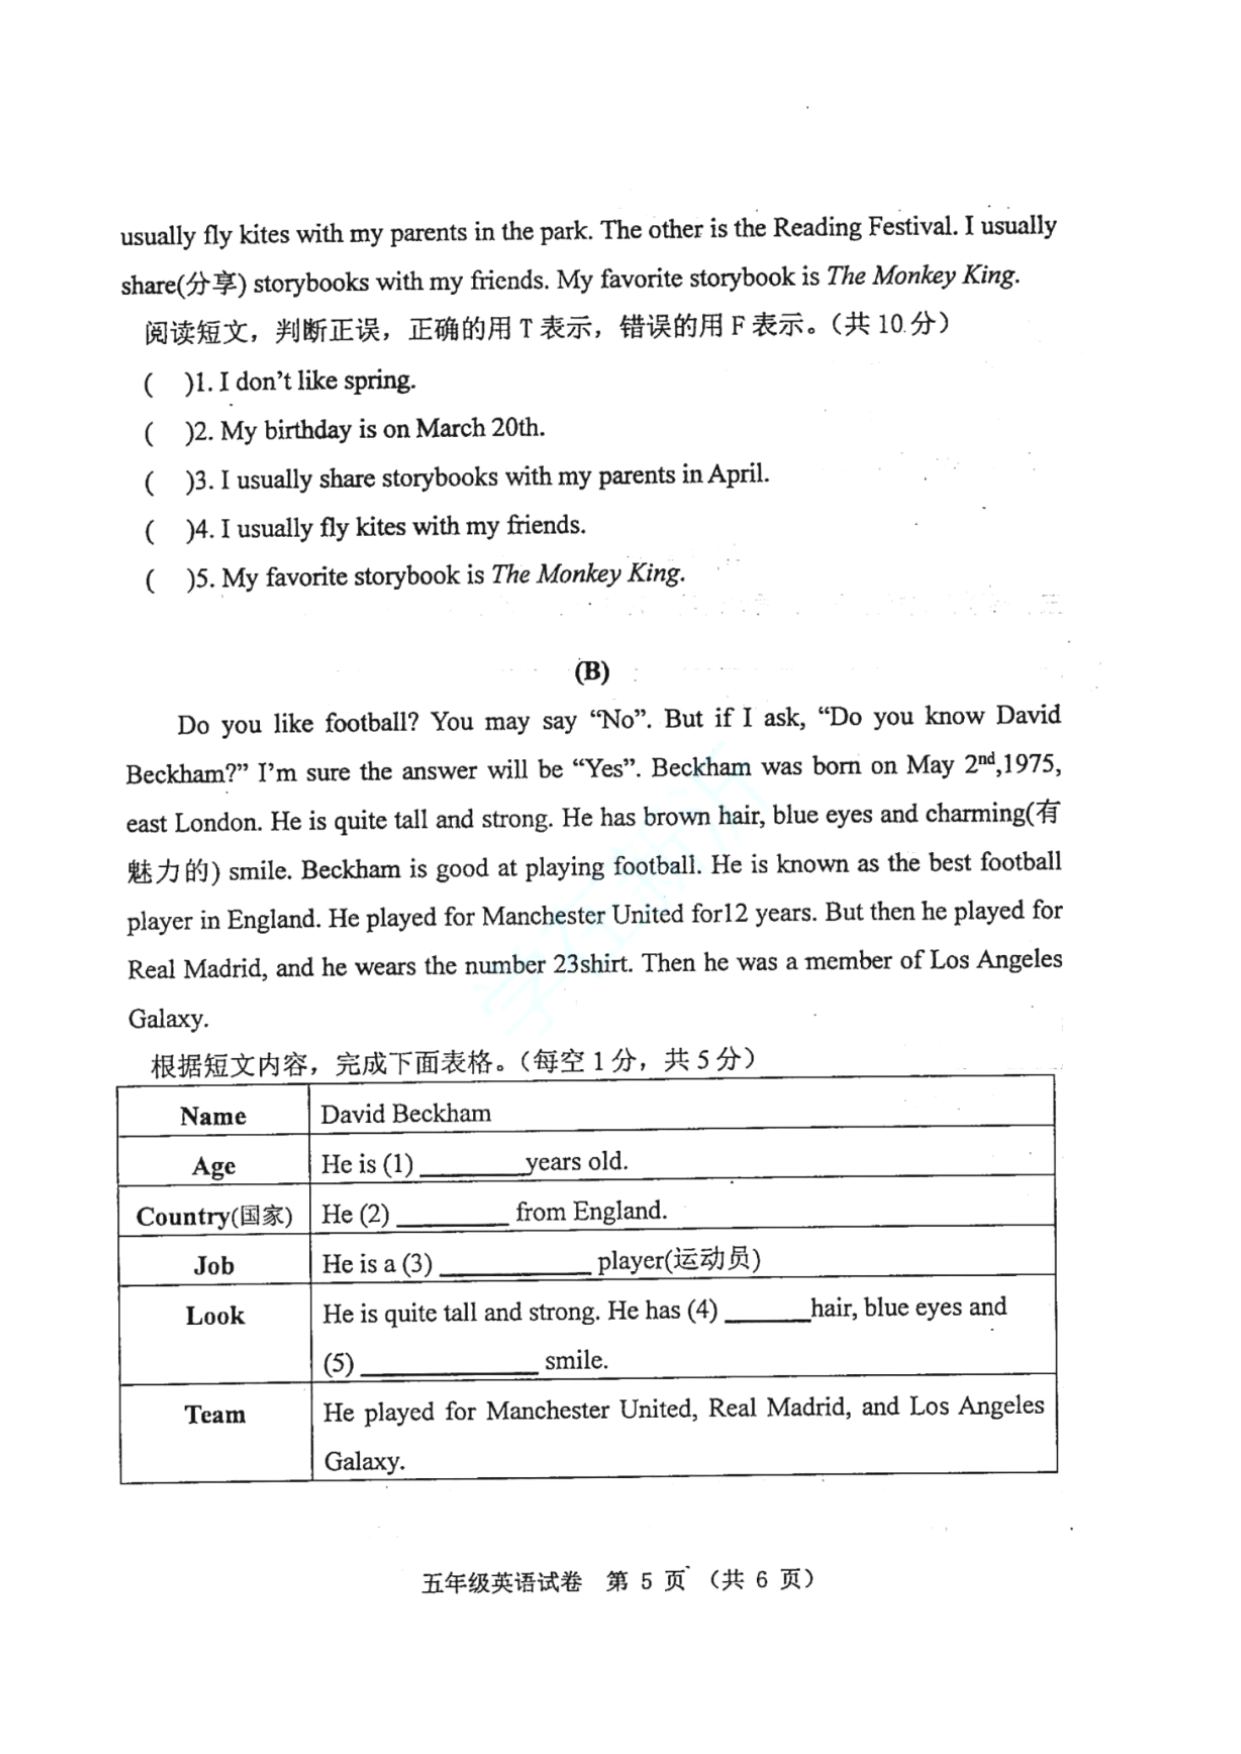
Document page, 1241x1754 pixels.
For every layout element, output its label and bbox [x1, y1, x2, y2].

picture [75, 121, 1166, 1641]
